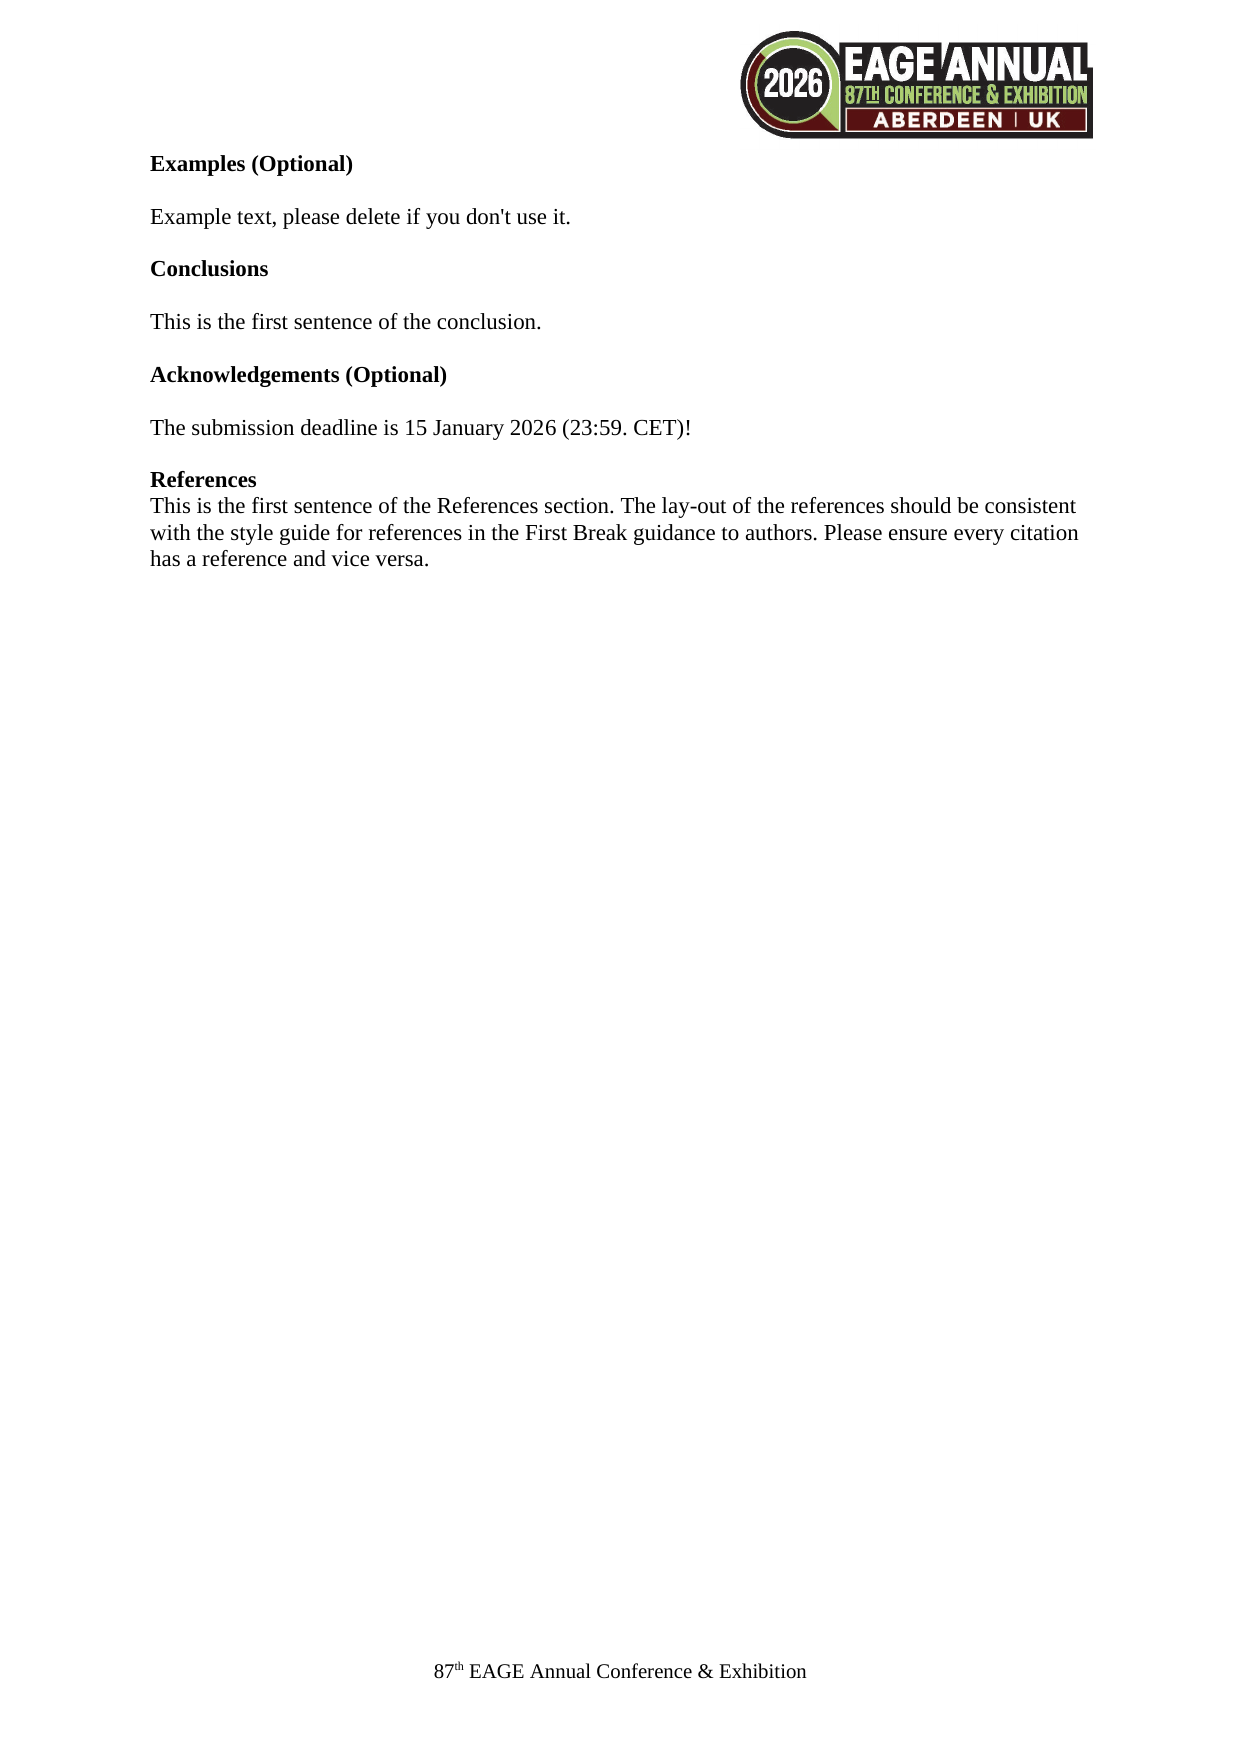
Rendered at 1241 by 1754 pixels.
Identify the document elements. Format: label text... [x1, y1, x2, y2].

text Acknowledgements (Optional) [150, 361, 1090, 387]
text This is the first sentence of the conclusion. [150, 308, 1090, 334]
picture [740, 24, 1097, 150]
text Examples (Optional) [150, 150, 1090, 176]
text Conclusions [150, 255, 1090, 282]
text This is the first sentence of the References section. The lay-out of the references should be consistent with the style guide for references in the First Break guidance to authors. Please ensure every citation has a reference and vice versa. [150, 493, 1090, 572]
text References [150, 466, 1090, 493]
text The submission deadline is 15 January 2026 (23:59. CET)! [150, 413, 1090, 440]
text Example text, please delete if you don't use it. [150, 203, 1090, 229]
